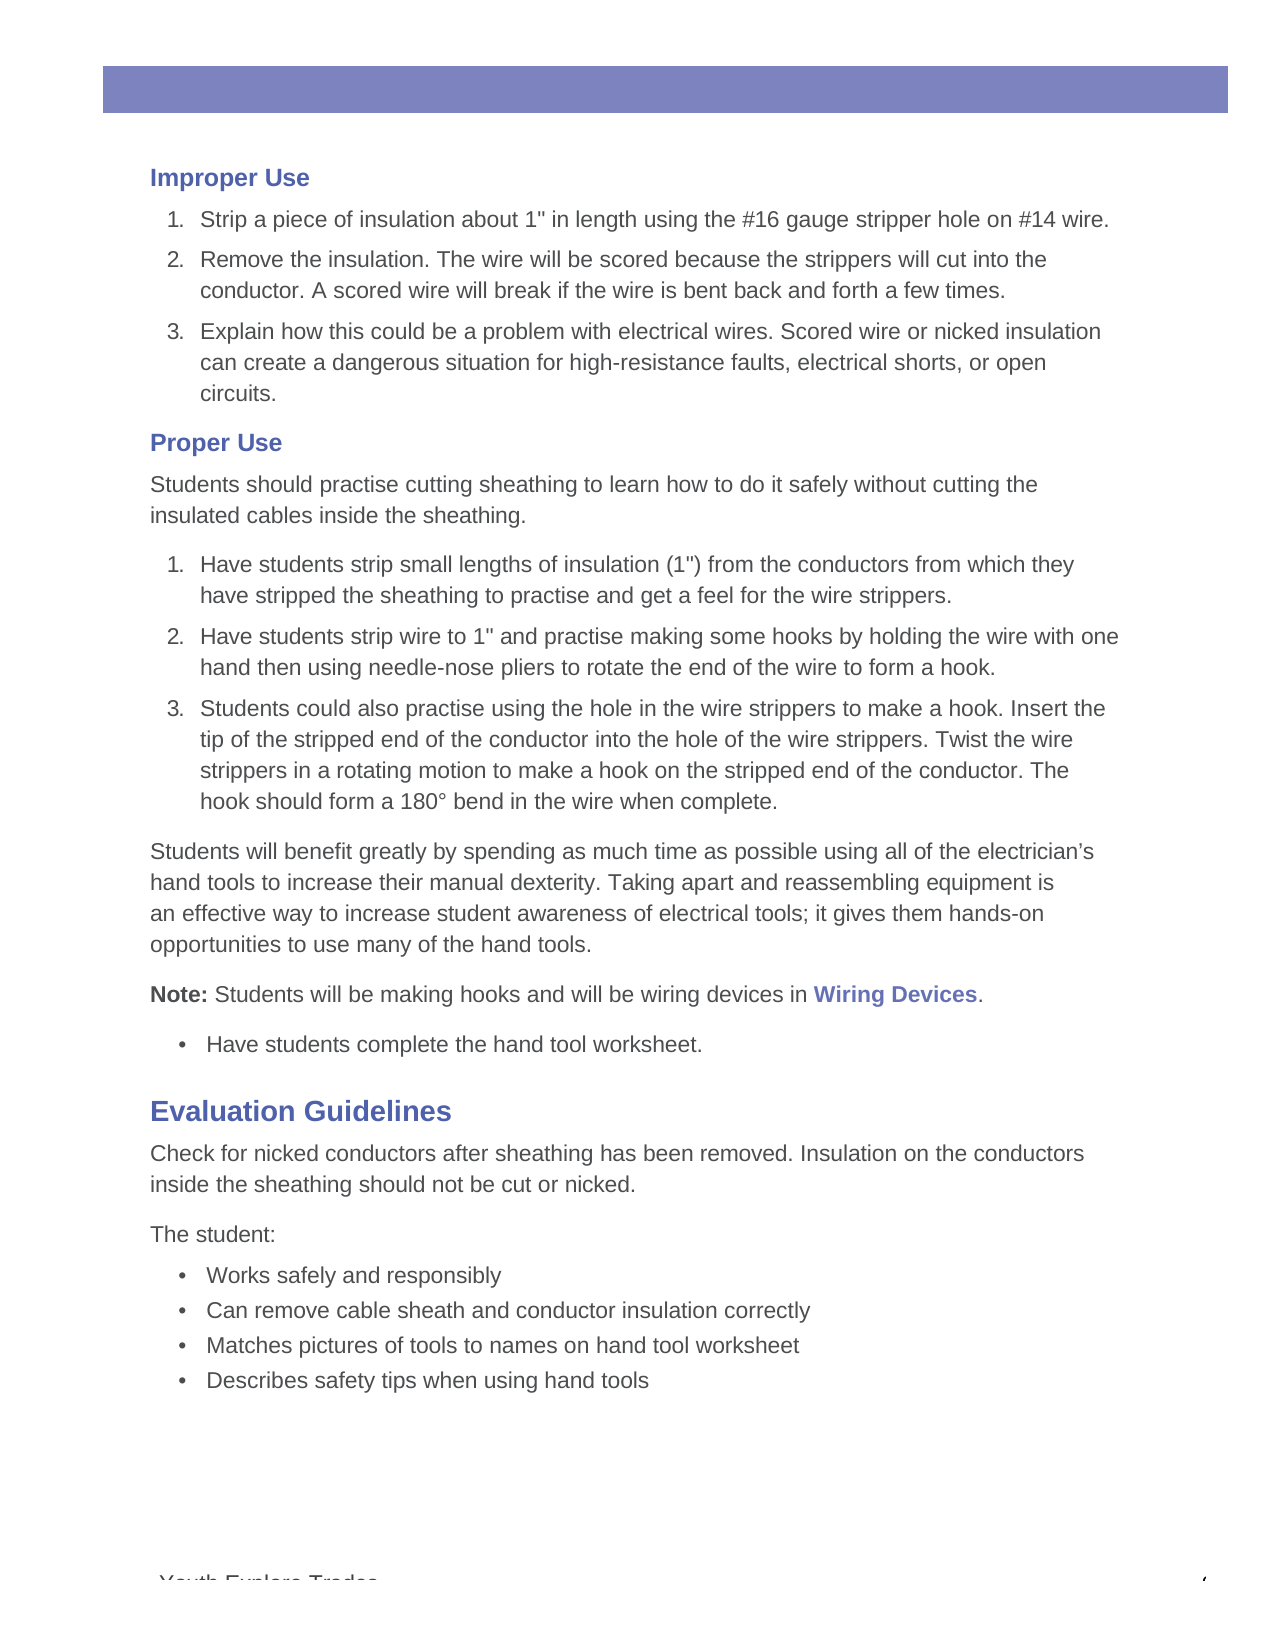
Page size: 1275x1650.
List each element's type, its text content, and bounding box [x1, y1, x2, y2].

text an effective way to increase student awareness of electrical tools; it gives them hands-on opportunities to use many of the hand tools. [150, 900, 1109, 957]
list Have students strip small lengths of insulation (1") from the conductors from which they have stripped the sheathing to practise and get a feel for the wire strippers. [167, 551, 1079, 609]
text Check for nicked conductors after sheathing has been removed. Insulation on the conductors inside the sheathing should not be cut or nicked. [150, 1140, 1109, 1197]
list Have students complete the hand tool worksheet. [178, 1031, 1239, 1057]
list Can remove cable sheath and conductor insulation correctly [178, 1297, 1239, 1323]
list Strip a piece of insulation about 1" in length using the #16 gauge stripper hole on #14 wire. [167, 206, 1239, 232]
list Works safely and responsibly [178, 1262, 1239, 1288]
text Students should practise cutting sheathing to learn how to do it safely without cutting the insulated cables inside the sheathing. [150, 471, 1109, 528]
list Describes safety tips when using hand tools [178, 1367, 1239, 1393]
list Have students strip wire to 1" and practise making some hooks by holding the wire with one hand then using needle-nose pliers to rotate the end of the wire to form a hook. [167, 623, 1123, 680]
list Students could also practise using the hole in the wire strippers to make a hook. Insert the tip of the stripped end of the conductor into the hole of the wire strippers. Twist the wire strippers in a rotating motion to make a hook on the stripped end of the conductor. The hook should form a 180° bend in the wire when complete. [167, 694, 1109, 814]
list Remove the insulation. The wire will be scored because the strippers will cut into the conductor. A scored wire will break if the wire is bent back and forth a few times. [167, 246, 1053, 304]
subtitle Proper Use [150, 428, 1239, 457]
text Evaluation Guidelines [150, 1094, 1239, 1127]
list Explain how this could be a problem with electrical wires. Scored wire or nicked insulation can create a dangerous situation for high-resistance faults, electrical shorts, or open circuits. [167, 318, 1107, 406]
text Students will benefit greatly by spending as much time as possible using all of the electrician’s hand tools to increase their manual dexterity. Taking apart and reassembling equipment is [150, 838, 1109, 895]
subtitle Improper Use [150, 163, 1239, 192]
text Note: Students will be making hooks and will be wiring devices in Wiring Devices. [150, 981, 1239, 1007]
list Matches pictures of tools to names on hand tool worksheet [178, 1332, 1239, 1358]
text The student: [150, 1221, 1239, 1247]
